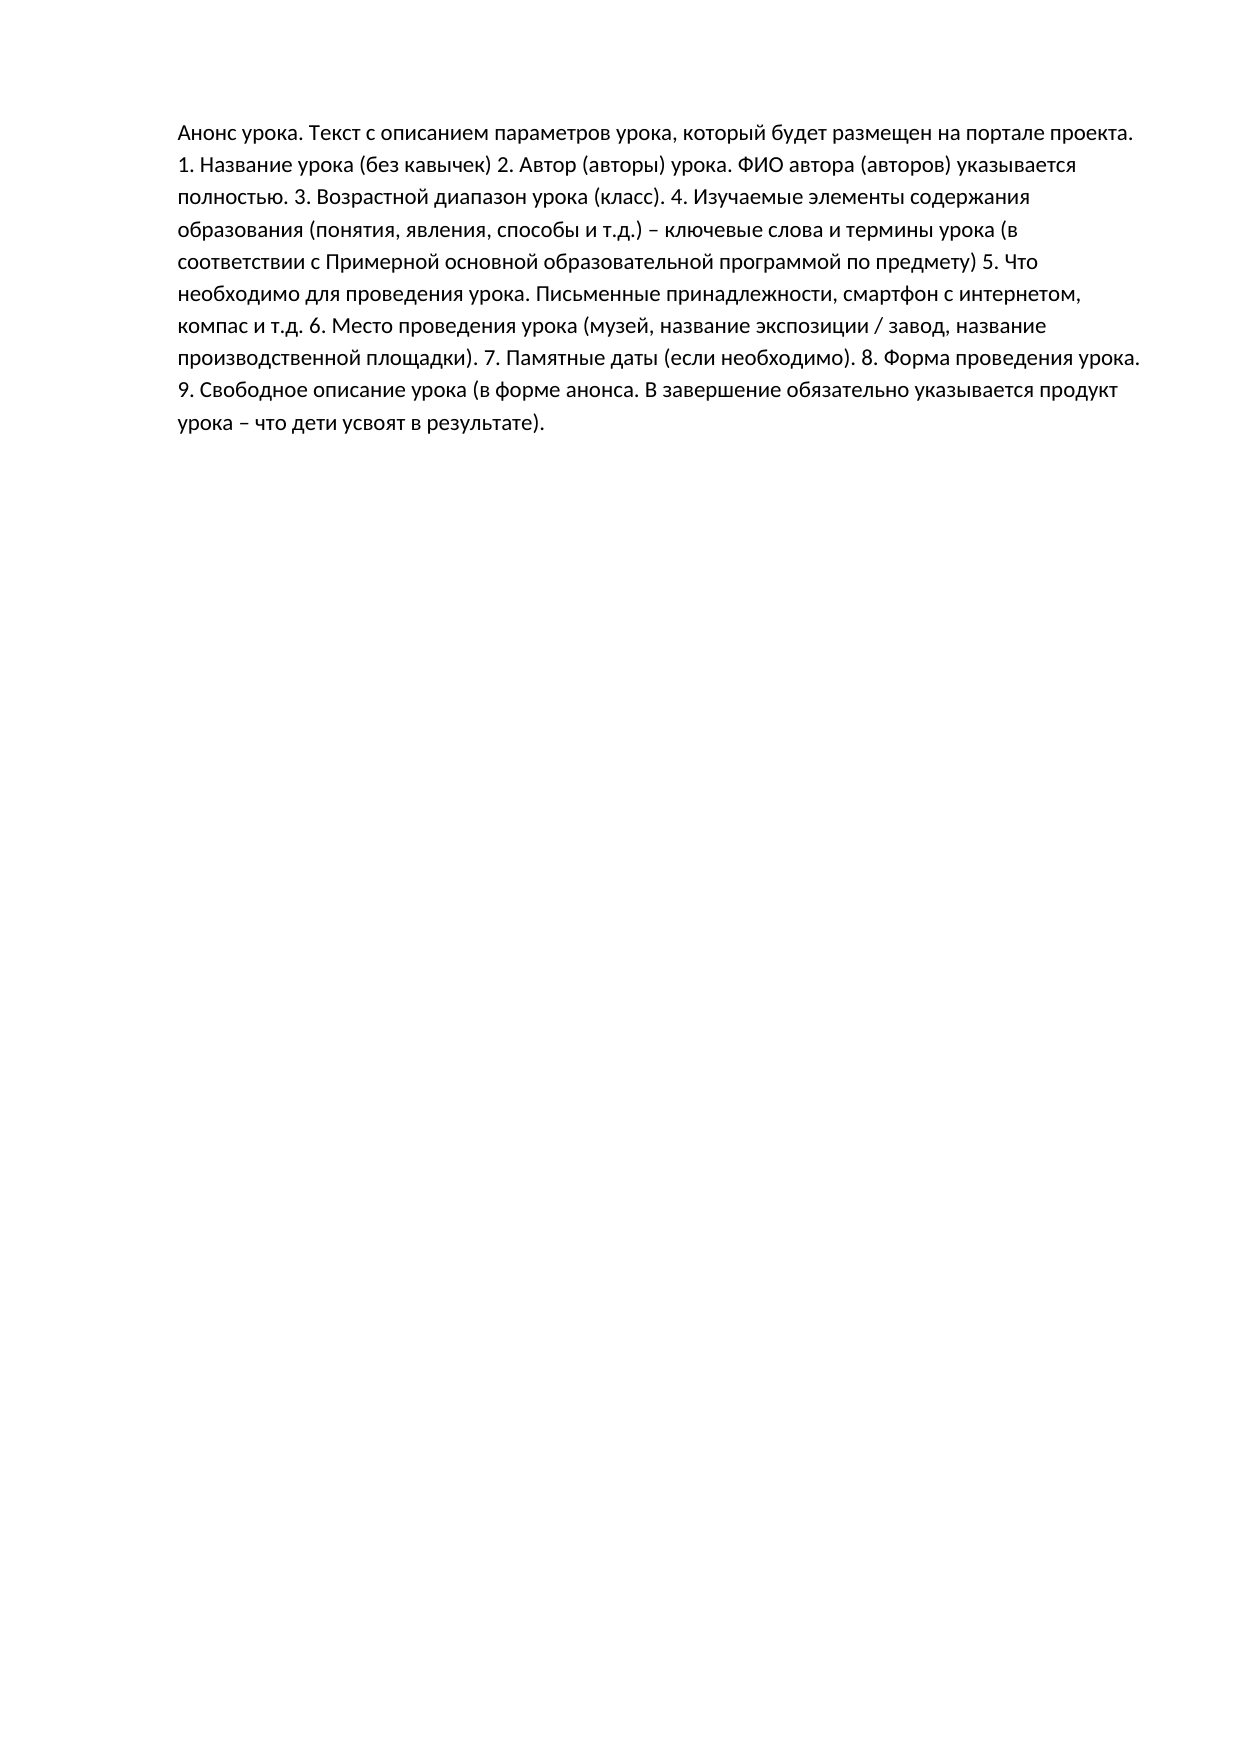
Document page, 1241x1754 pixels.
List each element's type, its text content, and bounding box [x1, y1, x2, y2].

text Анонс урока. Текст с описанием параметров урока, который будет размещен на портале проекта. 1. Название урока (без кавычек) 2. Автор (авторы) урока. ФИО автора (авторов) указывается полностью. 3. Возрастной диапазон урока (класс). 4. Изучаемые элементы содержания образования (понятия, явления, способы и т.д.) – ключевые слова и термины урока (в соответствии с Примерной основной образовательной программой по предмету) 5. Что необходимо для проведения урока. Письменные принадлежности, смартфон с интернетом, компас и т.д. 6. Место проведения урока (музей, название экспозиции / завод, название производственной площадки). 7. Памятные даты (если необходимо). 8. Форма проведения урока. 9. Свободное описание урока (в форме анонса. В завершение обязательно указывается продукт урока – что дети усвоят в результате). [177, 118, 1152, 436]
